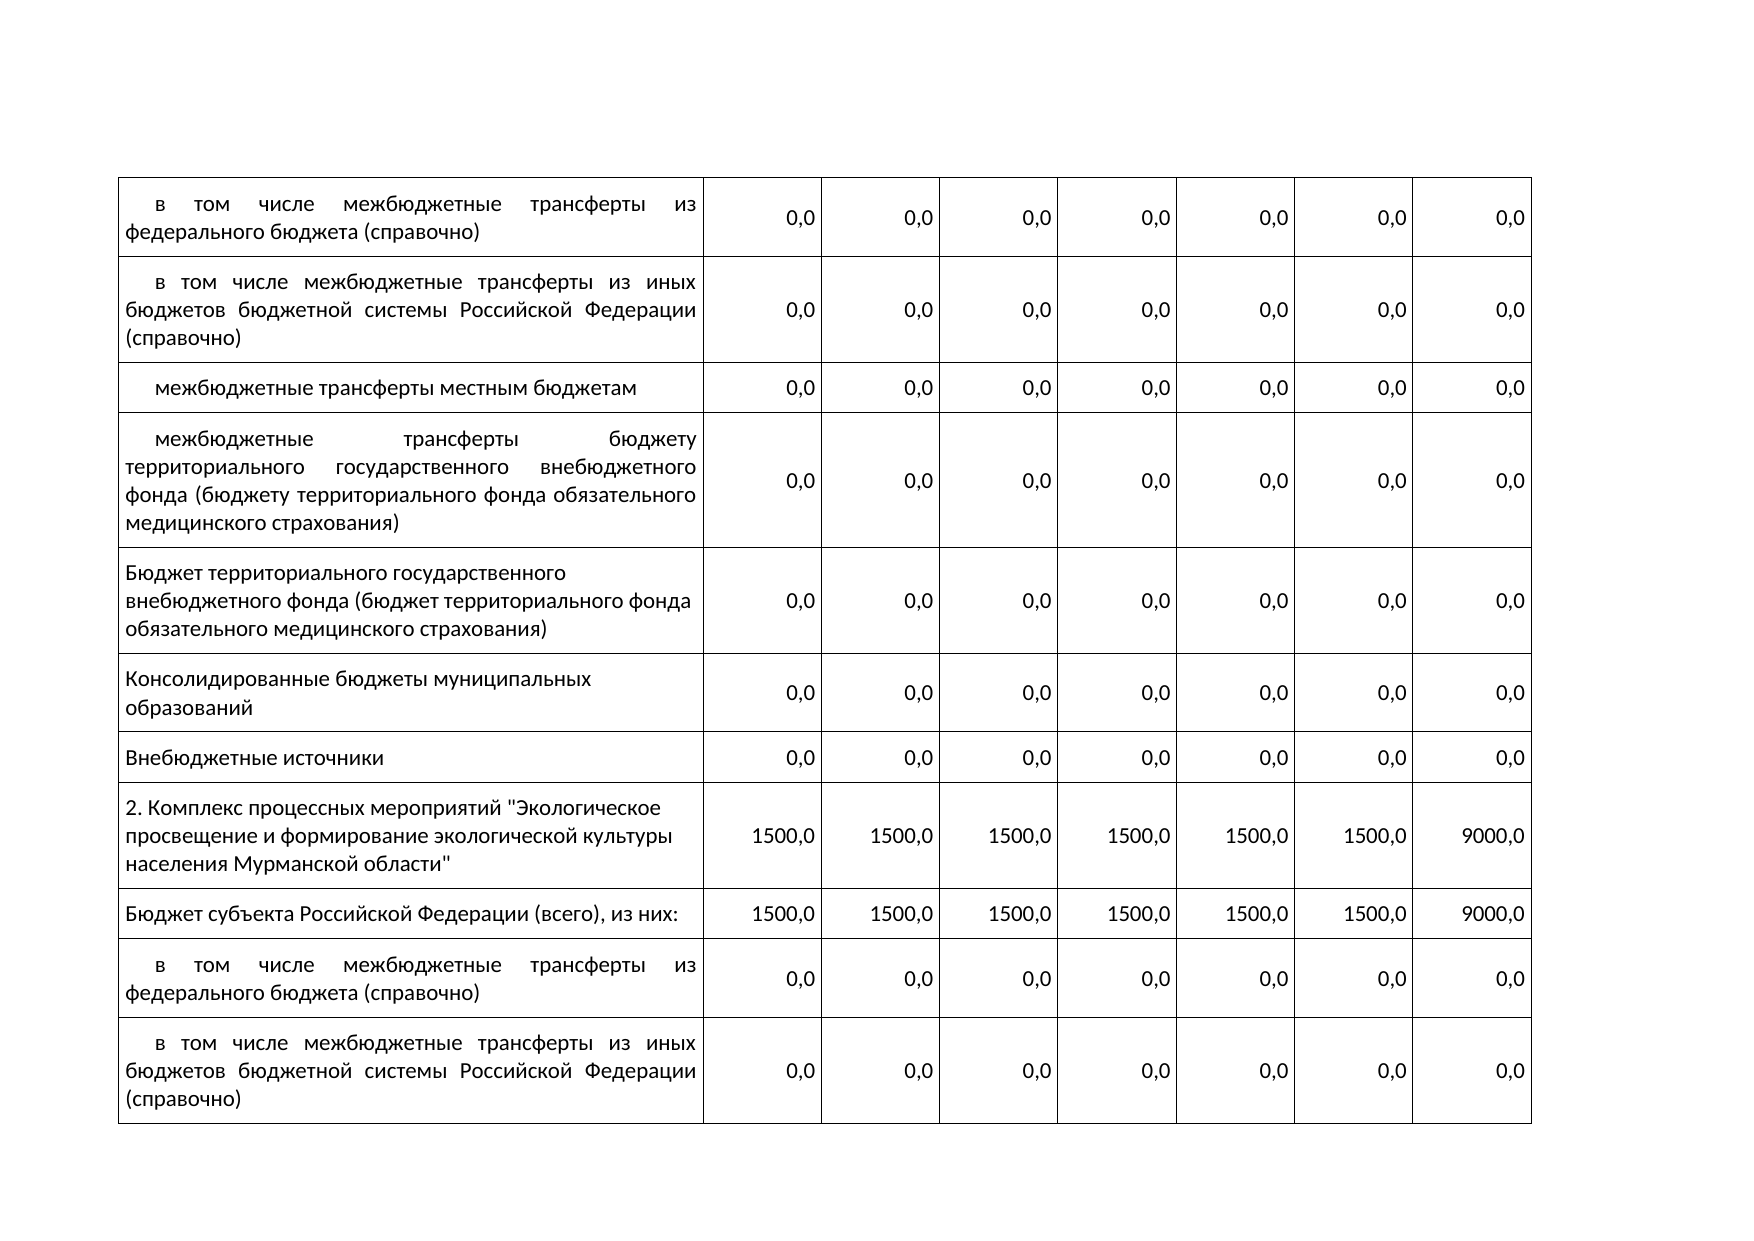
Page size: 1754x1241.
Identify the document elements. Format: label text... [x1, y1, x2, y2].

table_cell 0,0 [704, 654, 821, 731]
table_cell 0,0 [1177, 178, 1294, 256]
table_cell 0,0 [1177, 548, 1294, 653]
table_cell 0,0 [822, 363, 939, 412]
table_cell 0,0 [1058, 178, 1176, 256]
table_cell Бюджет территориального государственного внебюджетного фонда (бюджет территориального фонда обязательного медицинского страхования) [119, 548, 703, 653]
table_cell 0,0 [940, 178, 1057, 256]
table_cell 1500,0 [1295, 889, 1412, 938]
table_cell 2. Комплекс процессных мероприятий "Экологическое просвещение и формирование экологической культуры населения Мурманской области" [119, 783, 703, 888]
table_cell межбюджетные трансферты бюджету территориального государственного внебюджетного фонда (бюджету территориального фонда обязательного медицинского страхования) [119, 413, 703, 547]
table_cell 0,0 [822, 178, 939, 256]
table_cell 9000,0 [1413, 783, 1531, 888]
table_cell 0,0 [1295, 413, 1412, 547]
table_cell межбюджетные трансферты местным бюджетам [119, 363, 703, 412]
table_cell 0,0 [704, 732, 821, 782]
table_cell 0,0 [822, 257, 939, 362]
table_cell 0,0 [1413, 363, 1531, 412]
table_cell 0,0 [1295, 732, 1412, 782]
table_cell 0,0 [704, 939, 821, 1017]
table_cell 0,0 [704, 548, 821, 653]
table_cell 1500,0 [1177, 783, 1294, 888]
table_cell 1500,0 [940, 783, 1057, 888]
table_cell 0,0 [1177, 363, 1294, 412]
table_cell 0,0 [1413, 939, 1531, 1017]
table_cell 0,0 [1413, 1018, 1531, 1123]
table_cell 0,0 [704, 257, 821, 362]
table_cell в том числе межбюджетные трансферты из иных бюджетов бюджетной системы Российской Федерации (справочно) [119, 257, 703, 362]
table_cell 0,0 [1058, 257, 1176, 362]
table_cell Бюджет субъекта Российской Федерации (всего), из них: [119, 889, 703, 938]
table_cell 0,0 [1295, 654, 1412, 731]
table_cell 0,0 [940, 363, 1057, 412]
table_cell 0,0 [822, 548, 939, 653]
table_cell в том числе межбюджетные трансферты из федерального бюджета (справочно) [119, 939, 703, 1017]
table_cell 0,0 [704, 178, 821, 256]
table_cell 0,0 [1295, 939, 1412, 1017]
table_cell 0,0 [1295, 548, 1412, 653]
table_cell 0,0 [704, 413, 821, 547]
table_cell 0,0 [822, 1018, 939, 1123]
table_cell 1500,0 [940, 889, 1057, 938]
table_cell 0,0 [1177, 257, 1294, 362]
table_cell 0,0 [940, 413, 1057, 547]
table_cell 0,0 [1177, 413, 1294, 547]
table_cell 0,0 [1058, 363, 1176, 412]
table_cell в том числе межбюджетные трансферты из иных бюджетов бюджетной системы Российской Федерации (справочно) [119, 1018, 703, 1123]
table_cell 0,0 [940, 939, 1057, 1017]
table_cell 1500,0 [704, 889, 821, 938]
table_cell 0,0 [1413, 413, 1531, 547]
table_cell 0,0 [940, 654, 1057, 731]
table_cell в том числе межбюджетные трансферты из федерального бюджета (справочно) [119, 178, 703, 256]
table_cell 1500,0 [822, 889, 939, 938]
table_cell 0,0 [1413, 178, 1531, 256]
table_cell 0,0 [822, 939, 939, 1017]
table_cell 0,0 [1177, 1018, 1294, 1123]
table_cell 0,0 [1413, 548, 1531, 653]
table_cell Внебюджетные источники [119, 732, 703, 782]
table_cell 0,0 [822, 413, 939, 547]
table_cell 0,0 [1413, 654, 1531, 731]
table_cell 0,0 [1177, 939, 1294, 1017]
table_cell 1500,0 [1177, 889, 1294, 938]
table_cell 0,0 [1177, 654, 1294, 731]
table_cell 0,0 [1058, 732, 1176, 782]
table_cell 0,0 [1177, 732, 1294, 782]
table_cell 1500,0 [1295, 783, 1412, 888]
table_cell 0,0 [1058, 939, 1176, 1017]
table_cell 0,0 [1058, 1018, 1176, 1123]
table_cell 9000,0 [1413, 889, 1531, 938]
table_cell 0,0 [940, 1018, 1057, 1123]
table_cell 1500,0 [1058, 889, 1176, 938]
table_cell 0,0 [704, 363, 821, 412]
table_cell 0,0 [1295, 178, 1412, 256]
table_cell 1500,0 [822, 783, 939, 888]
table_cell 0,0 [940, 732, 1057, 782]
table_cell 0,0 [940, 548, 1057, 653]
table_cell 0,0 [940, 257, 1057, 362]
table_cell 0,0 [1058, 548, 1176, 653]
table_cell 1500,0 [1058, 783, 1176, 888]
table_cell 0,0 [1413, 732, 1531, 782]
table_cell 0,0 [1413, 257, 1531, 362]
table_cell 0,0 [1295, 363, 1412, 412]
table_cell 0,0 [822, 654, 939, 731]
table_cell 0,0 [1295, 1018, 1412, 1123]
table_cell Консолидированные бюджеты муниципальных образований [119, 654, 703, 731]
table_cell 1500,0 [704, 783, 821, 888]
table_cell 0,0 [704, 1018, 821, 1123]
table_cell 0,0 [1058, 413, 1176, 547]
table_cell 0,0 [1058, 654, 1176, 731]
table_cell 0,0 [1295, 257, 1412, 362]
table_cell 0,0 [822, 732, 939, 782]
